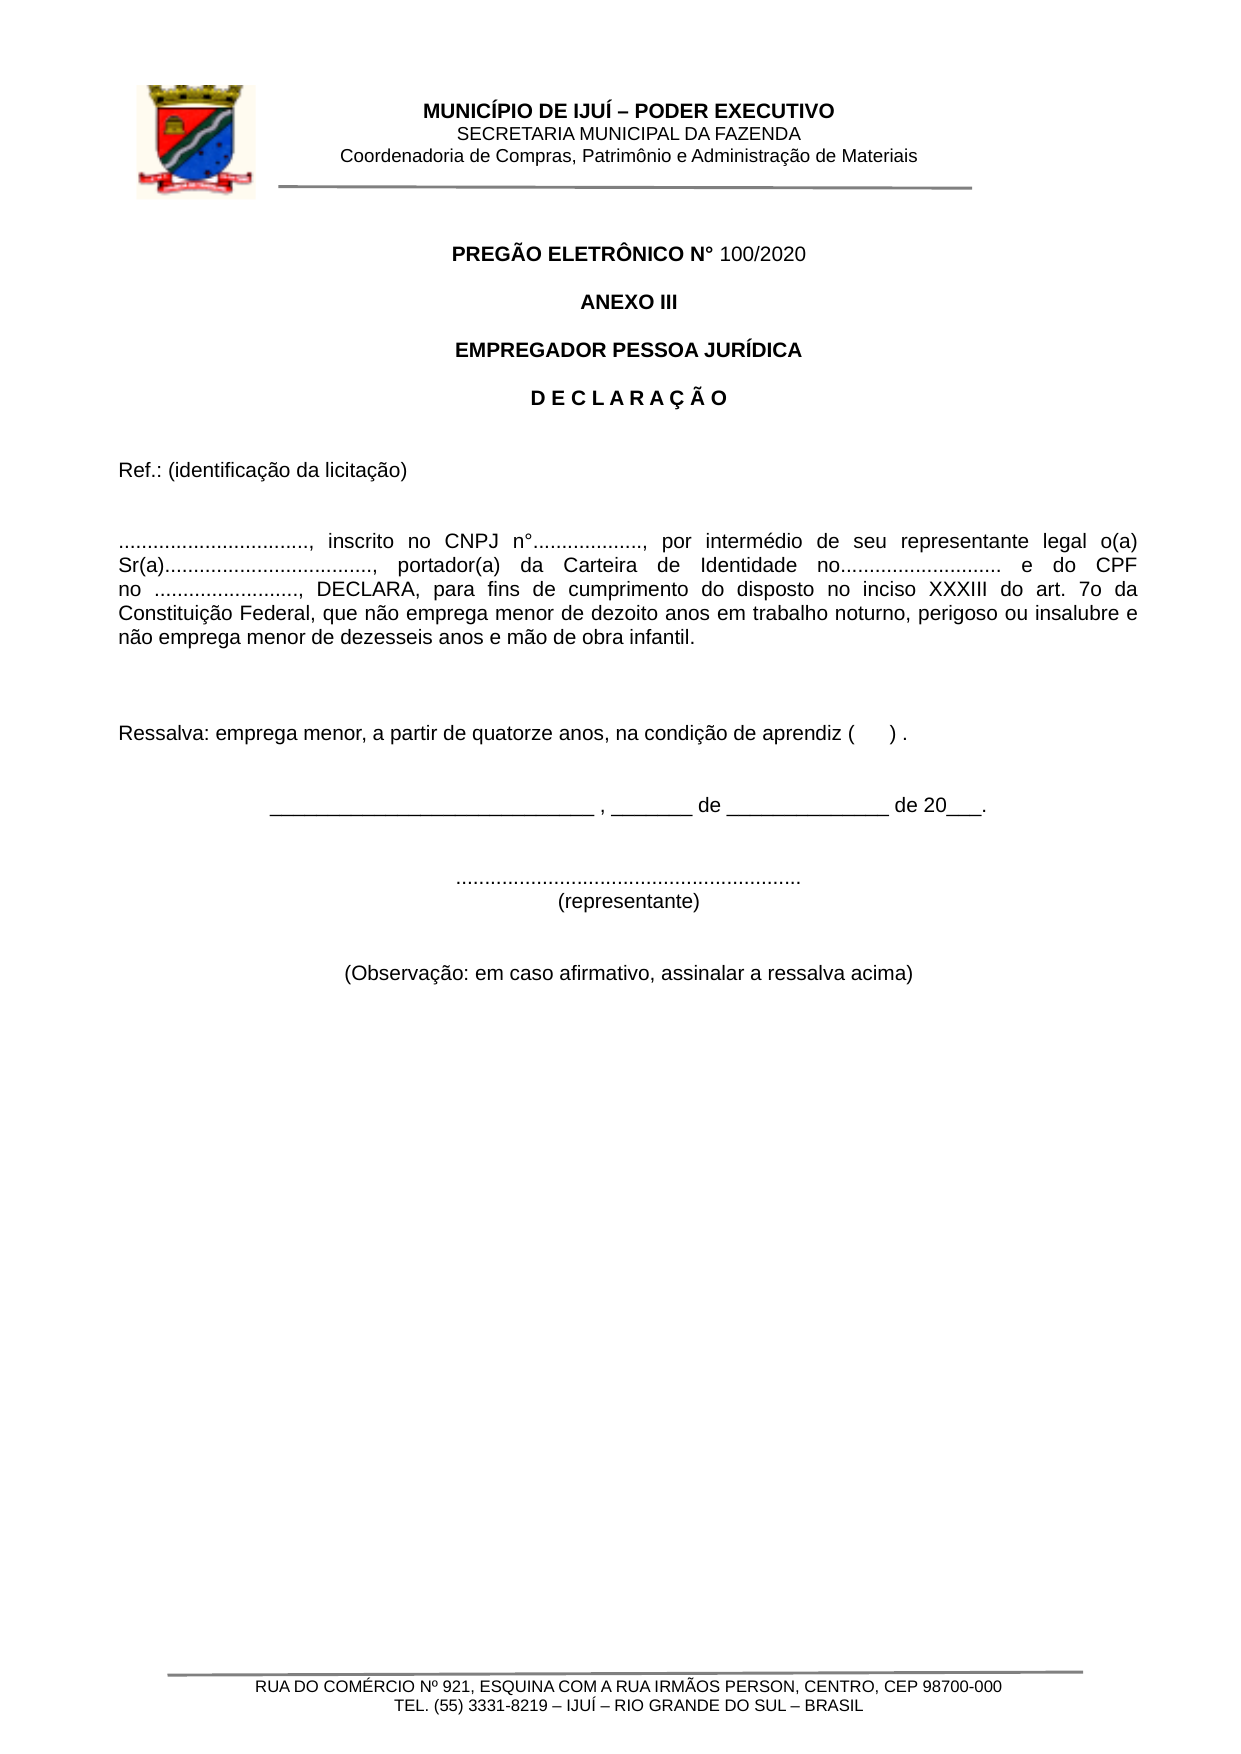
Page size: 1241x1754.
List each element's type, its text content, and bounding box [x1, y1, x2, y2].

text ................................., inscrito no CNPJ n°..................., por intermédio de seu representante legal o(a) Sr(a)...................................., portador(a) da Carteira de Identidade no............................ e do CPF no ........................., DECLARA, para fins de cumprimento do disposto no inciso XXXIII do art. 7o da Constituição Federal, que não emprega menor de dezoito anos em trabalho noturno, perigoso ou insalubre e não emprega menor de dezesseis anos e mão de obra infantil. [118, 529, 1139, 649]
text (representante) [118, 889, 1139, 913]
text PREGÃO ELETRÔNICO N° 100/2020 [118, 242, 1139, 266]
text EMPREGADOR PESSOA JURÍDICA [118, 338, 1139, 362]
text ANEXO III [118, 290, 1139, 314]
text ____________________________ , _______ de ______________ de 20___. [118, 793, 1139, 817]
text Ref.: (identificação da licitação) [118, 457, 1139, 481]
text (Observação: em caso afirmativo, assinalar a ressalva acima) [118, 961, 1139, 984]
text ............................................................ [118, 865, 1139, 889]
picture [135, 85, 256, 202]
text Ressalva: emprega menor, a partir de quatorze anos, na condição de aprendiz ( ) . [118, 721, 1139, 745]
text D E C L A R A Ç Ã O [118, 386, 1139, 409]
